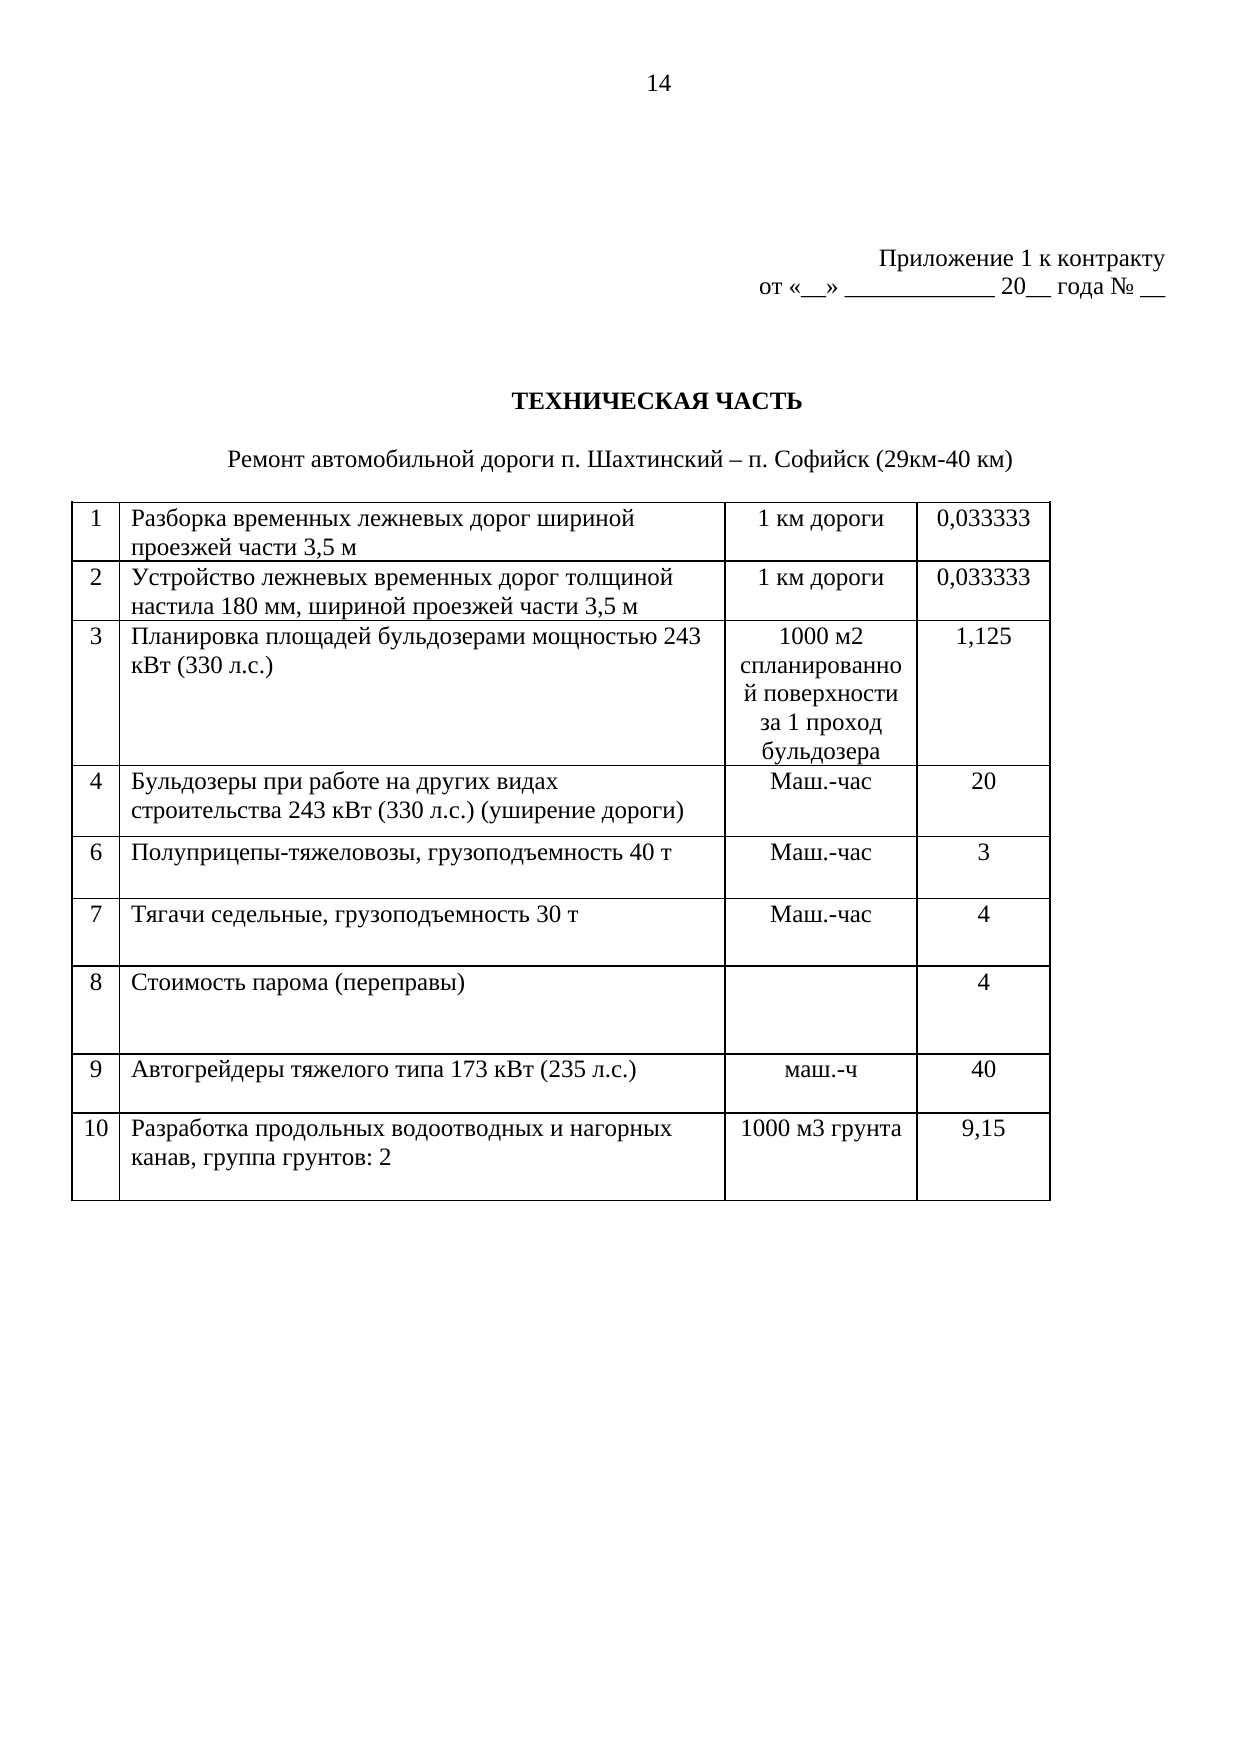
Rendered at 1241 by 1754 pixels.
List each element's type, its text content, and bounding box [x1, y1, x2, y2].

table_cell Маш.-час [726, 899, 916, 965]
table_cell Автогрейдеры тяжелого типа 173 кВт (235 л.с.) [120, 1055, 724, 1112]
table_cell маш.-ч [726, 1055, 916, 1112]
table_cell Разработка продольных водоотводных и нагорных канав, группа грунтов: 2 [120, 1114, 724, 1200]
table_cell 1000 м3 грунта [726, 1114, 916, 1200]
table_cell 4 [918, 967, 1049, 1053]
table_cell 4 [73, 766, 119, 836]
table_header 1 [73, 503, 119, 560]
table_cell 1,125 [918, 621, 1049, 765]
table_cell 3 [73, 621, 119, 765]
table_header 0,033333 [918, 503, 1049, 560]
table_cell 4 [918, 899, 1049, 965]
text от «__» ____________ 20__ года № __ [75, 271, 1165, 300]
table_cell 8 [73, 967, 119, 1053]
table_cell Бульдозеры при работе на других видах строительства 243 кВт (330 л.с.) (уширение дороги) [120, 766, 724, 836]
table_cell 40 [918, 1055, 1049, 1112]
table_cell Маш.-час [726, 766, 916, 836]
table_cell 3 [918, 837, 1049, 898]
table_cell 6 [73, 837, 119, 898]
table_cell [726, 967, 916, 1053]
table_cell Маш.-час [726, 837, 916, 898]
text Приложение 1 к контракту [75, 243, 1165, 271]
text ТЕХНИЧЕСКАЯ ЧАСТЬ [75, 386, 1165, 415]
table_cell Стоимость парома (переправы) [120, 967, 724, 1053]
table_cell Тягачи седельные, грузоподъемность 30 т [120, 899, 724, 965]
table_cell 1 км дороги [726, 562, 916, 619]
table_cell Устройство лежневых временных дорог толщиной настила 180 мм, шириной проезжей части 3,5 м [120, 562, 724, 619]
table_cell 9 [73, 1055, 119, 1112]
table_cell 1000 м2 спланированной поверхности за 1 проход бульдозера [726, 621, 916, 765]
table_cell 2 [73, 562, 119, 619]
table_header 1 км дороги [726, 503, 916, 560]
table_cell Планировка площадей бульдозерами мощностью 243 кВт (330 л.с.) [120, 621, 724, 765]
table_cell 20 [918, 766, 1049, 836]
table_cell 7 [73, 899, 119, 965]
table_cell 0,033333 [918, 562, 1049, 619]
table_cell 10 [73, 1114, 119, 1200]
table_cell Полуприцепы-тяжеловозы, грузоподъемность 40 т [120, 837, 724, 898]
text Ремонт автомобильной дороги п. Шахтинский – п. Софийск (29км-40 км) [75, 444, 1165, 473]
table_header Разборка временных лежневых дорог шириной проезжей части 3,5 м [120, 503, 724, 560]
table_cell 9,15 [918, 1114, 1049, 1200]
